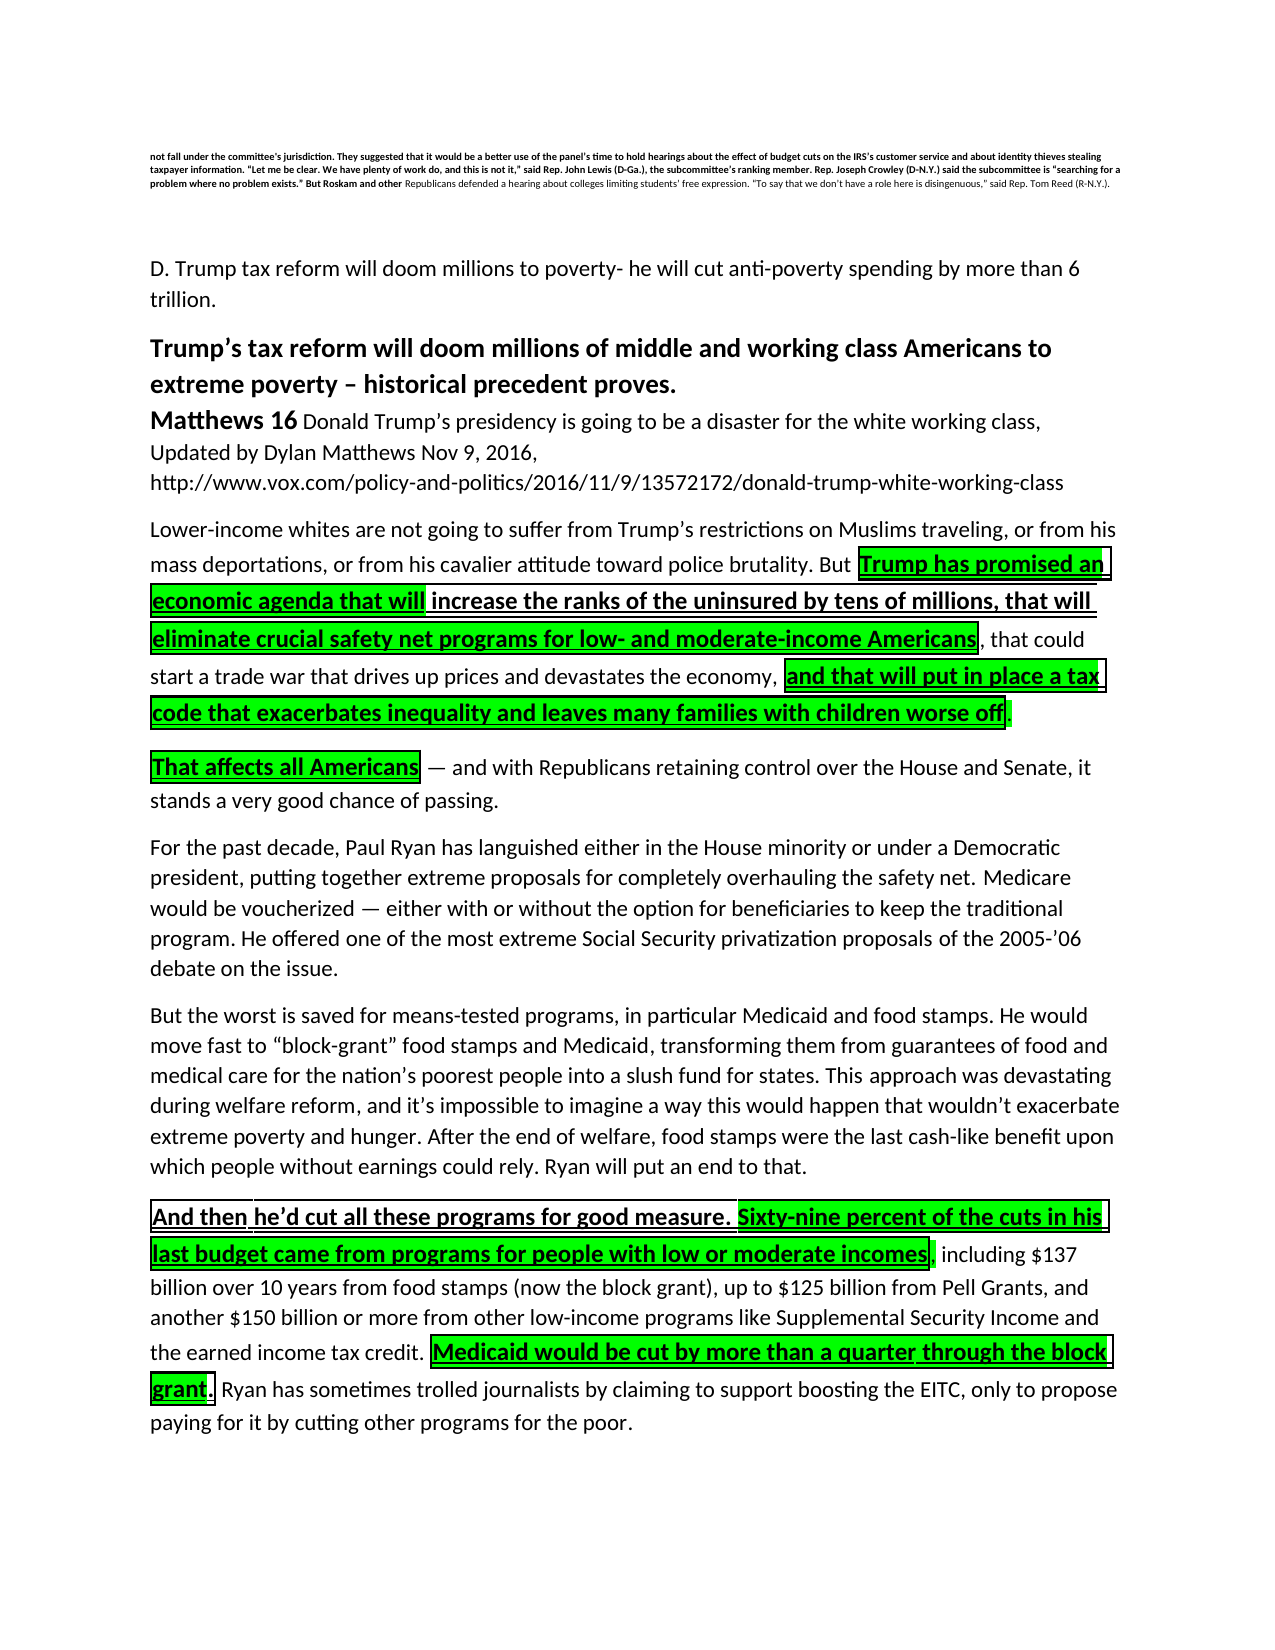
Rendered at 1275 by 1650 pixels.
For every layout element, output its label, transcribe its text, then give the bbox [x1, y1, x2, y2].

text D. Trump tax reform will doom millions to poverty- he will cut anti-poverty spending by more than 6 trillion. [150, 254, 1125, 313]
text Lower-income whites are not going to suffer from Trump’s restrictions on Muslims traveling, or from his mass deportations, or from his cavalier attitude toward police brutality. But Trump has promised an economic agenda that will increase the ranks of the uninsured by tens of millions, that will eliminate crucial safety net programs for low- and moderate-income Americans, that could start a trade war that drives up prices and devastates the economy, and that will put in place a tax code that exacerbates inequality and leaves many families with children worse off. [150, 515, 1125, 730]
text For the past decade, Paul Ryan has languished either in the House minority or under a Democratic president, putting together extreme proposals for completely overhauling the safety net. Medicare would be voucherized — either with or without the option for beneficiaries to keep the traditional program. He offered one of the most extreme Social Security privatization proposals of the 2005-’06 debate on the issue. [150, 833, 1125, 982]
text Matthews 16 Donald Trump’s presidency is going to be a disaster for the white working class, Updated by Dylan Matthews Nov 9, 2016, http://www.vox.com/policy-and-politics/2016/11/9/13572172/donald-trump-white-working-class [150, 403, 1125, 496]
subtitle Trump’s tax reform will doom millions of middle and working class Americans to extreme poverty – historical precedent proves. [150, 332, 1125, 400]
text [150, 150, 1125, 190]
text But the worst is saved for means-tested programs, in particular Medicaid and food stamps. He would move fast to “block-grant” food stamps and Medicaid, transforming them from guarantees of food and medical care for the nation’s poorest people into a slush fund for states. This approach was devastating during welfare reform, and it’s impossible to imagine a way this would happen that wouldn’t exacerbate extreme poverty and hunger. After the end of welfare, food stamps were the last cash-like benefit upon which people without earnings could rely. Ryan will put an end to that. [150, 1001, 1125, 1180]
text That affects all Americans — and with Republicans retaining control over the House and Senate, it stands a very good chance of passing. [150, 749, 1125, 814]
text And then he’d cut all these programs for good measure. Sixty-nine percent of the cuts in his last budget came from programs for people with low or moderate incomes, including $137 billion over 10 years from food stamps (now the block grant), up to $125 billion from Pell Grants, and another $150 billion or more from other low-income programs like Supplemental Security Income and the earned income tax credit. Medicaid would be cut by more than a quarter through the block grant. Ryan has sometimes trolled journalists by claiming to support boosting the EITC, only to propose paying for it by cutting other programs for the poor. [150, 1199, 1125, 1436]
